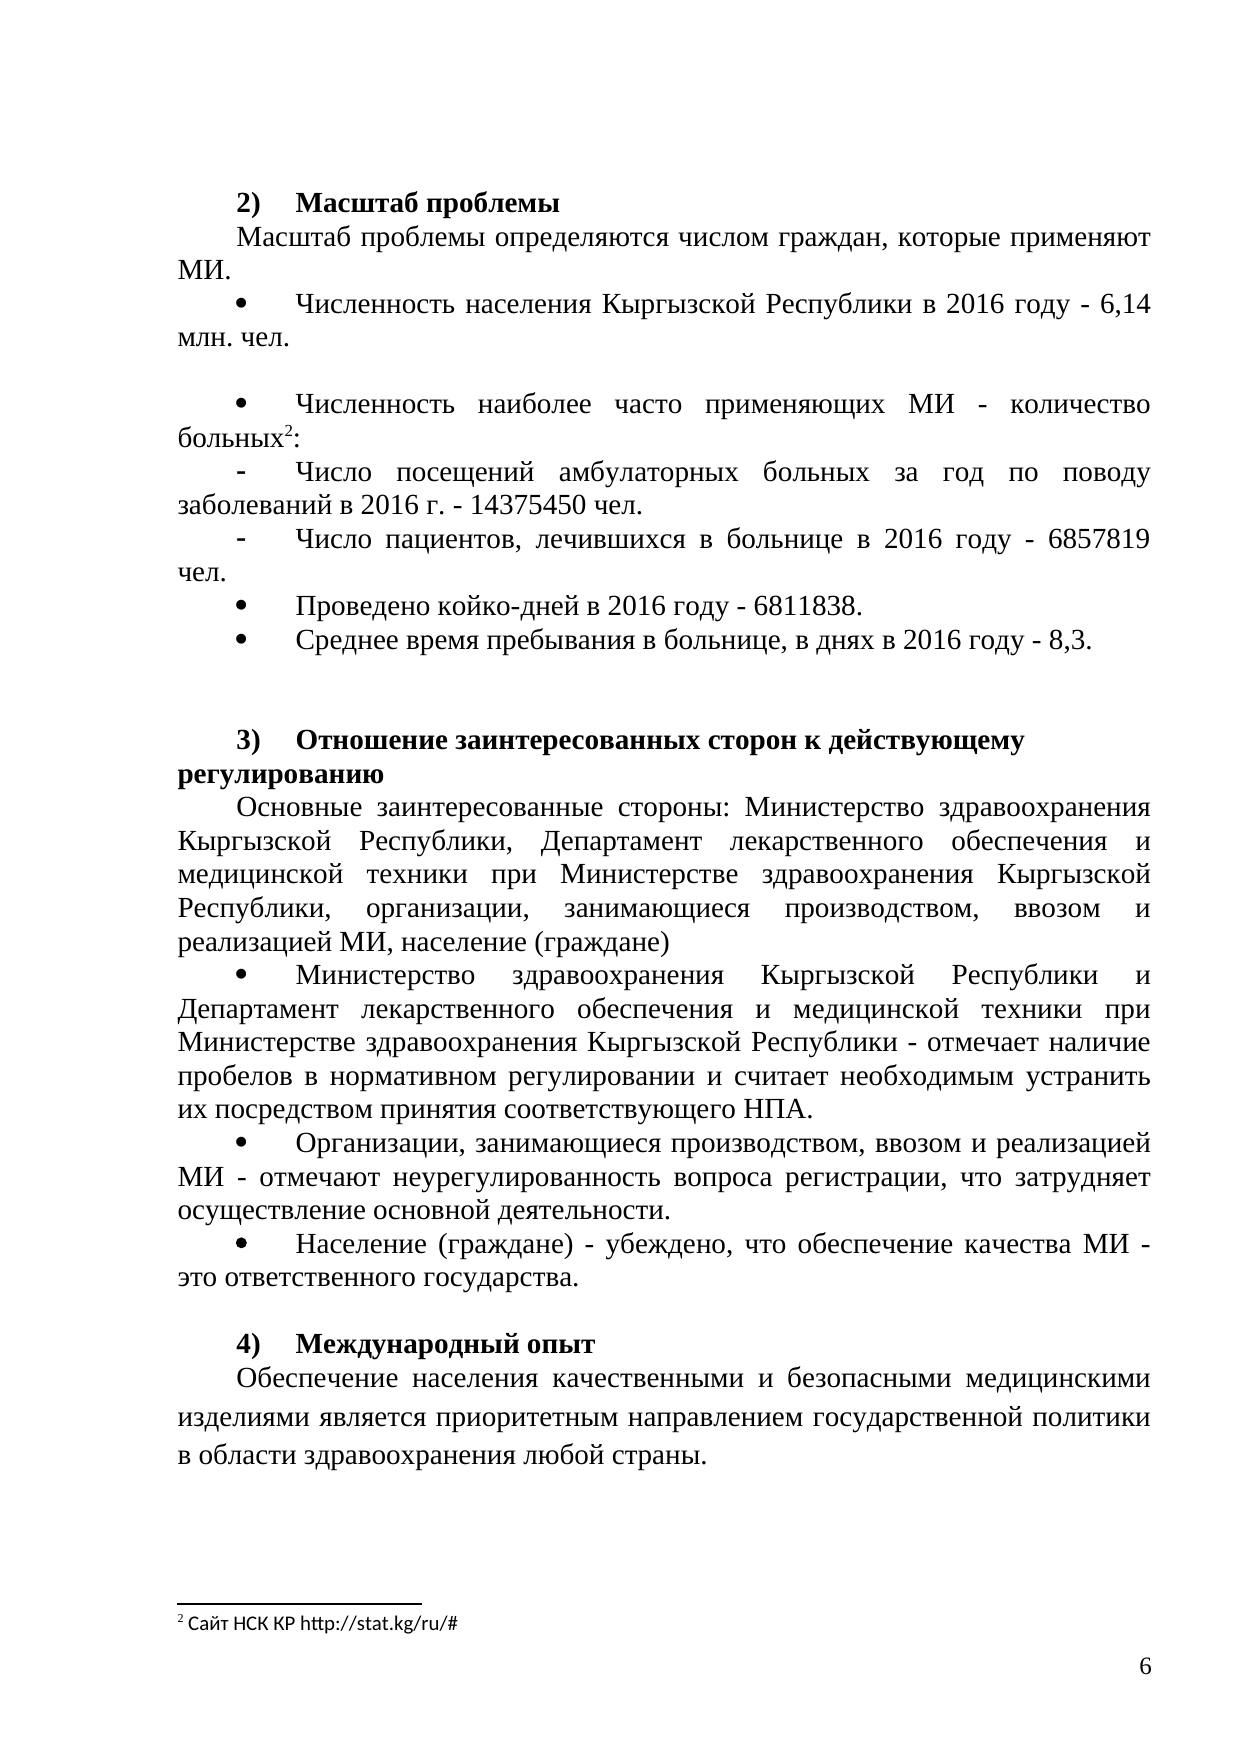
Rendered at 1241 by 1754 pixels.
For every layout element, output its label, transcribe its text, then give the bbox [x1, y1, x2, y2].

list Численность населения Кыргызской Республики в 2016 году - 6,14 млн. чел. [177, 286, 1152, 353]
list Среднее время пребывания в больнице, в днях в 2016 году - 8,3. [177, 622, 1152, 655]
text Основные заинтересованные стороны: Министерство здравоохранения Кыргызской Республики, Департамент лекарственного обеспечения и медицинской техники при Министерстве здравоохранения Кыргызской Республики, организации, занимающиеся производством, ввозом и реализацией МИ, население (граждане) [177, 789, 1152, 957]
list Число посещений амбулаторных больных за год по поводу заболеваний в 2016 г. - 14375450 чел. [177, 454, 1152, 521]
list Организации, занимающиеся производством, ввозом и реализацией МИ - отмечают неурегулированность вопроса регистрации, что затрудняет осуществление основной деятельности. [177, 1125, 1152, 1226]
text Обеспечение населения качественными и безопасными медицинскими изделиями является приоритетным направлением государственной политики в области здравоохранения любой страны. [177, 1360, 1152, 1471]
list Население (граждане) - убеждено, что обеспечение качества МИ - это ответственного государства. [177, 1226, 1152, 1293]
list Международный опыт [177, 1327, 1152, 1360]
list Масштаб проблемы [177, 185, 1152, 219]
list Министерство здравоохранения Кыргызской Республики и Департамент лекарственного обеспечения и медицинской техники при Министерстве здравоохранения Кыргызской Республики - отмечает наличие пробелов в нормативном регулировании и считает необходимым устранить их посредством принятия соответствующего НПА. [177, 957, 1152, 1125]
list Проведено койко-дней в 2016 году - 6811838. [177, 588, 1152, 622]
list Отношение заинтересованных сторон к действующему регулированию [177, 722, 1152, 789]
list Число пациентов, лечившихся в больнице в 2016 году - 6857819 чел. [177, 521, 1152, 588]
list Численность наиболее часто применяющих МИ - количество больных: [177, 387, 1152, 454]
text Масштаб проблемы определяются числом граждан, которые применяют МИ. [177, 219, 1152, 286]
